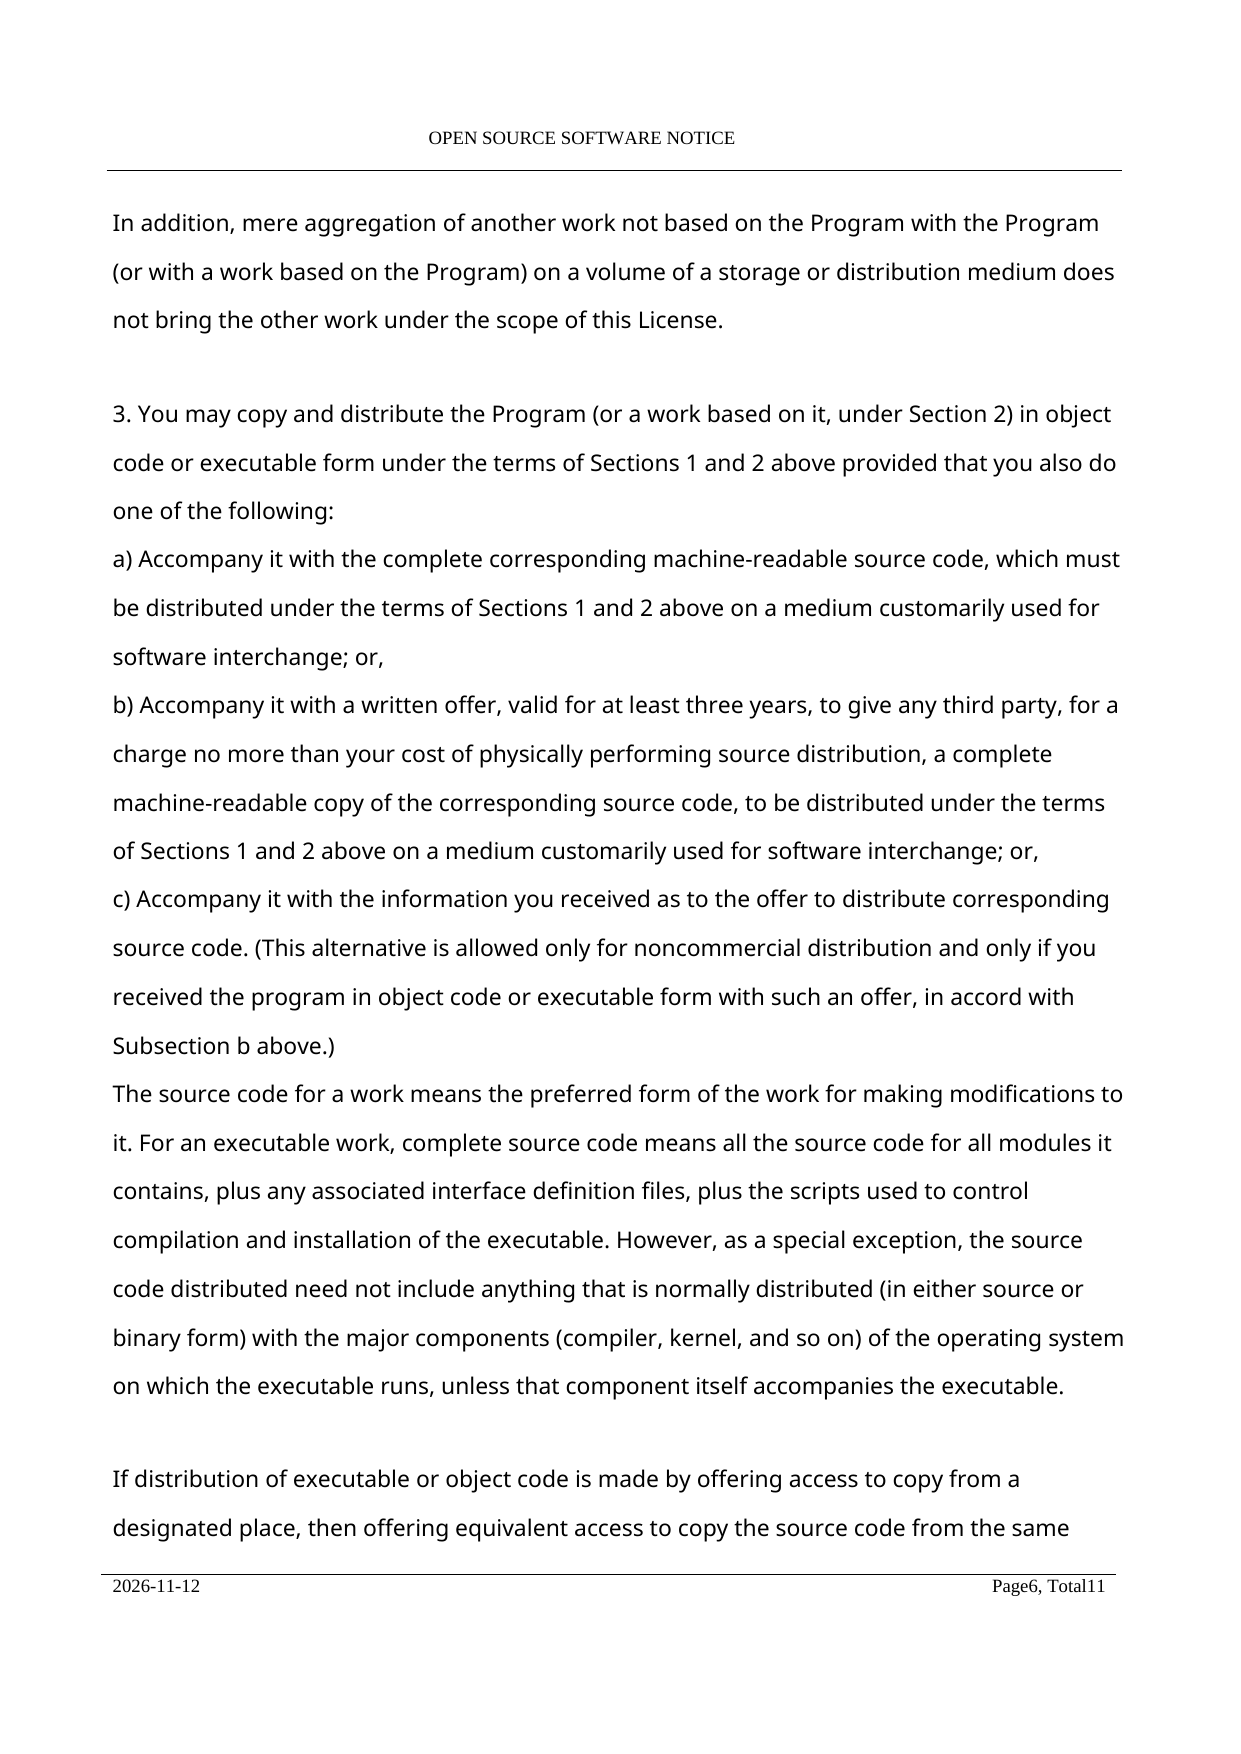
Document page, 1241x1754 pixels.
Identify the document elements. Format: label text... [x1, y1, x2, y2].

text The source code for a work means the preferred form of the work for making modifications to it. For an executable work, complete source code means all the source code for all modules it contains, plus any associated interface definition files, plus the scripts used to control compilation and installation of the executable. However, as a special exception, the source code distributed need not include anything that is normally distributed (in either source or binary form) with the major components (compiler, kernel, and so on) of the operating system on which the executable runs, unless that component itself accompanies the executable. [112, 1077, 1128, 1402]
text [112, 1463, 1128, 1544]
text a) Accompany it with the complete corresponding machine-readable source code, which must be distributed under the terms of Sections 1 and 2 above on a medium customarily used for software interchange; or, [112, 543, 1128, 673]
text 3. You may copy and distribute the Program (or a work based on it, under Section 2) in object code or executable form under the terms of Sections 1 and 2 above provided that you also do one of the following: [112, 397, 1128, 527]
text b) Accompany it with a written offer, valid for at least three years, to give any third party, for a charge no more than your cost of physically performing source distribution, a complete machine-readable copy of the corresponding source code, to be distributed under the terms of Sections 1 and 2 above on a medium customarily used for software interchange; or, [112, 688, 1128, 867]
text c) Accompany it with the information you received as to the offer to distribute corresponding source code. (This alternative is allowed only for noncommercial distribution and only if you received the program in object code or executable form with such an offer, in accord with Subsection b above.) [112, 883, 1128, 1061]
text In addition, mere aggregation of another work not based on the Program with the Program (or with a work based on the Program) on a volume of a storage or distribution medium does not bring the other work under the scope of this License. [112, 206, 1128, 336]
